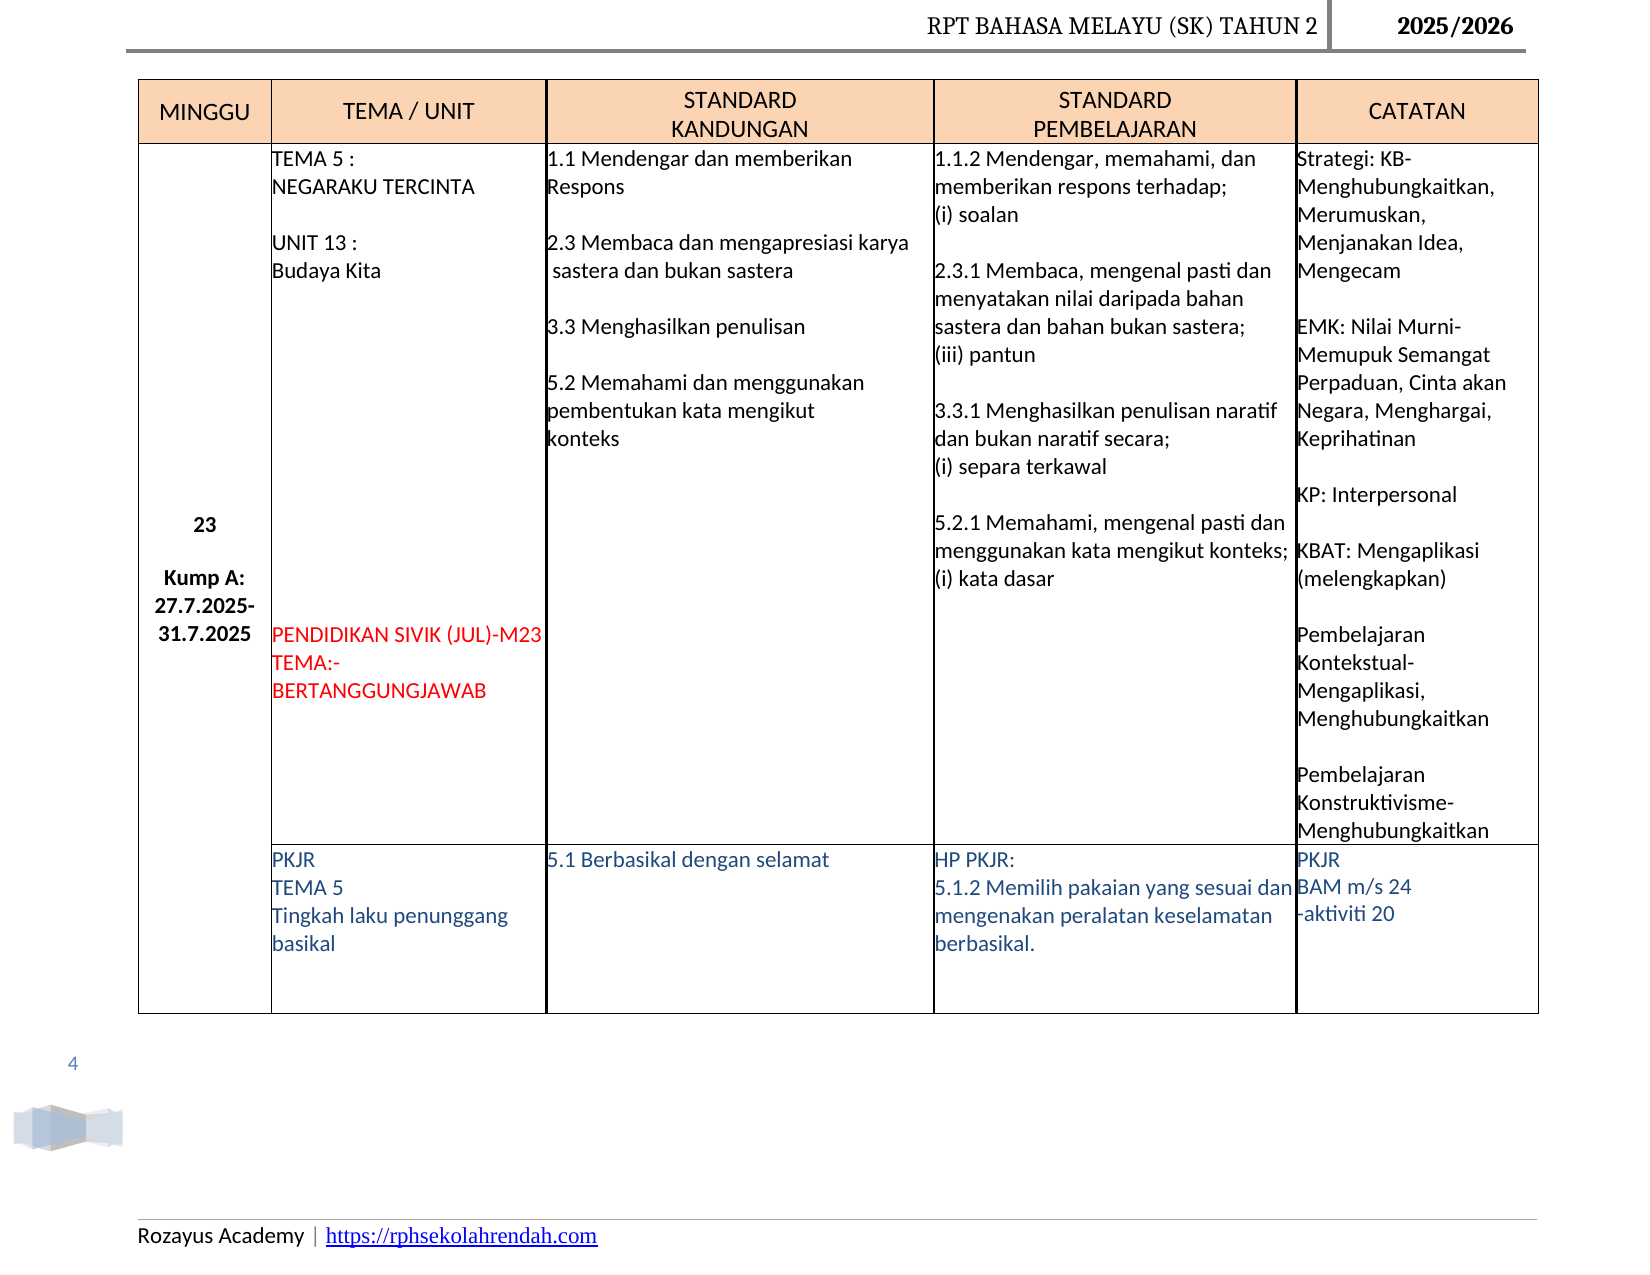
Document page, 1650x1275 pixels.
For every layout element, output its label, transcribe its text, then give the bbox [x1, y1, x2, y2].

table_cell 1.1 Mendengar dan memberikan Respons 2.3 Membaca dan mengapresiasi karya sastera dan bukan sastera 3.3 Menghasilkan penulisan 5.2 Memahami dan menggunakan pembentukan kata mengikut konteks [548, 144, 933, 844]
table_cell 5.1 Berbasikal dengan selamat [548, 845, 933, 1013]
table_cell Strategi: KB-Menghubungkaitkan, Merumuskan, Menjanakan Idea, Mengecam EMK: Nilai Murni-Memupuk Semangat Perpaduan, Cinta akan Negara, Menghargai, Keprihatinan KP: Interpersonal KBAT: Mengaplikasi (melengkapkan) Pembelajaran Kontekstual-Mengaplikasi, Menghubungkaitkan Pembelajaran Konstruktivisme-Menghubungkaitkan [1298, 144, 1538, 844]
table_cell TEMA 5 : NEGARAKU TERCINTA UNIT 13 : Budaya Kita PENDIDIKAN SIVIK (JUL)-M23 TEMA:- BERTANGGUNGJAWAB [272, 144, 545, 844]
table_cell PKJR BAM m/s 24 -aktiviti 20 [1298, 845, 1538, 1013]
table_cell 1.1.2 Mendengar, memahami, dan memberikan respons terhadap; (i) soalan 2.3.1 Membaca, mengenal pasti dan menyatakan nilai daripada bahan sastera dan bahan bukan sastera; (iii) pantun 3.3.1 Menghasilkan penulisan naratif dan bukan naratif secara; (i) separa terkawal 5.2.1 Memahami, mengenal pasti dan menggunakan kata mengikut konteks; (i) kata dasar [935, 144, 1295, 844]
table_header STANDARD KANDUNGAN [548, 80, 933, 143]
table_cell PKJR TEMA 5 Tingkah laku penunggang basikal [272, 845, 545, 1013]
table_cell HP PKJR: 5.1.2 Memilih pakaian yang sesuai dan mengenakan peralatan keselamatan berbasikal. [935, 845, 1295, 1013]
table_cell 23 Kump A: 27.7.2025-31.7.2025 [139, 144, 271, 1013]
table_header MINGGU [139, 80, 271, 143]
table_header TEMA / UNIT [272, 80, 545, 143]
table_header CATATAN [1298, 80, 1538, 143]
table_header STANDARD PEMBELAJARAN [935, 80, 1295, 143]
